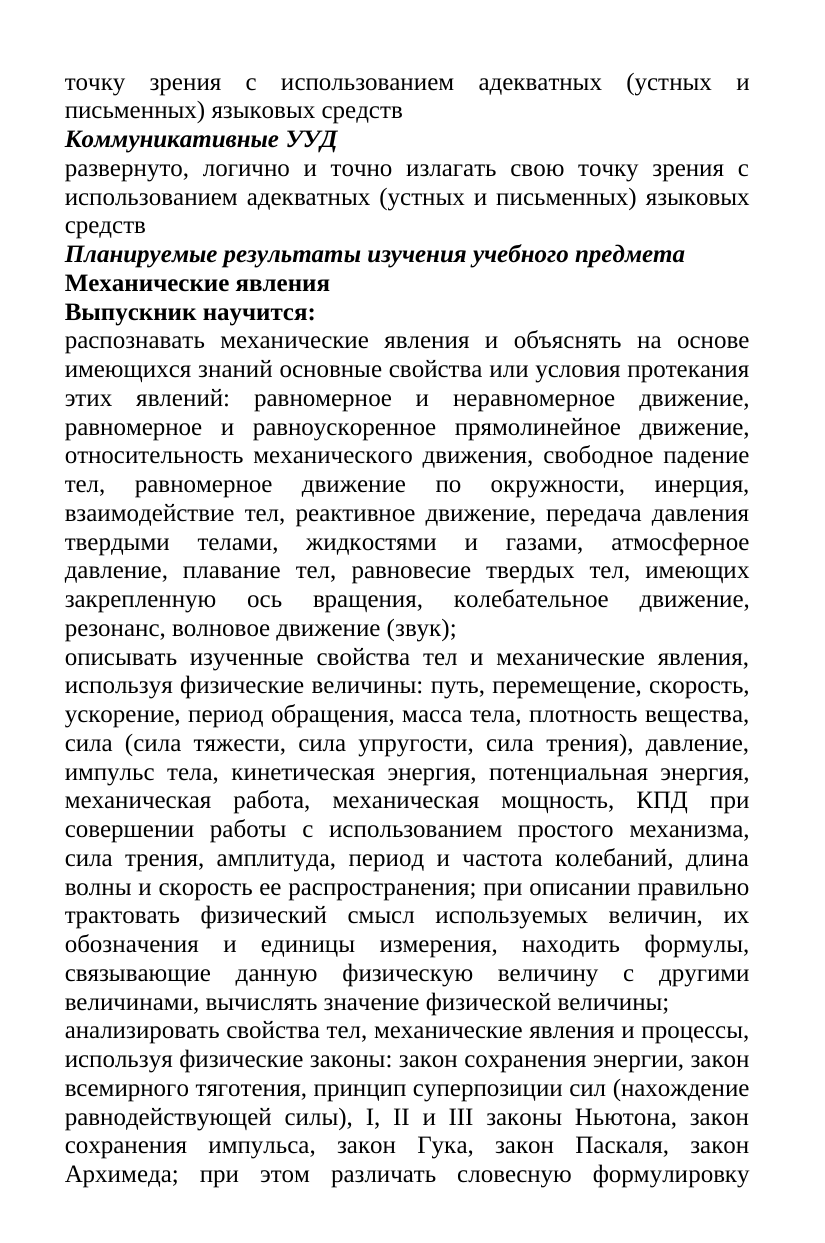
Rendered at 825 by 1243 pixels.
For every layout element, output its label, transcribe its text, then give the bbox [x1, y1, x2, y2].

text Механические явления [20, 268, 750, 297]
text описывать изученные свойства тел и механические явления, используя физические величины: путь, перемещение, скорость, ускорение, период обращения, масса тела, плотность вещества, сила (сила тяжести, сила упругости, сила трения), давление, импульс тела, кинетическая энергия, потенциальная энергия, механическая работа, механическая мощность, КПД при совершении работы с использованием простого механизма, сила трения, амплитуда, период и частота колебаний, длина волны и скорость ее распространения; при описании правильно трактовать физический смысл используемых величин, их обозначения и единицы измерения, находить формулы, связывающие данную физическую величину с другими величинами, вычислять значение физической величины; [64, 642, 750, 1015]
text распознавать механические явления и объяснять на основе имеющихся знаний основные свойства или условия протекания этих явлений: равномерное и неравномерное движение, равномерное и равноускоренное прямолинейное движение, относительность механического движения, свободное падение тел, равномерное движение по окружности, инерция, взаимодействие тел, реактивное движение, передача давления твердыми телами, жидкостями и газами, атмосферное давление, плавание тел, равновесие твердых тел, имеющих закрепленную ось вращения, колебательное движение, резонанс, волновое движение (звук); [64, 325, 750, 642]
text Коммуникативные УУД [64, 124, 750, 153]
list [64, 67, 750, 124]
text Планируемые результаты изучения учебного предмета [64, 239, 750, 268]
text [64, 1015, 750, 1188]
text Выпускник научится: [20, 297, 750, 325]
text развернуто, логично и точно излагать свою точку зрения с использованием адекватных (устных и письменных) языковых средств [64, 153, 750, 239]
